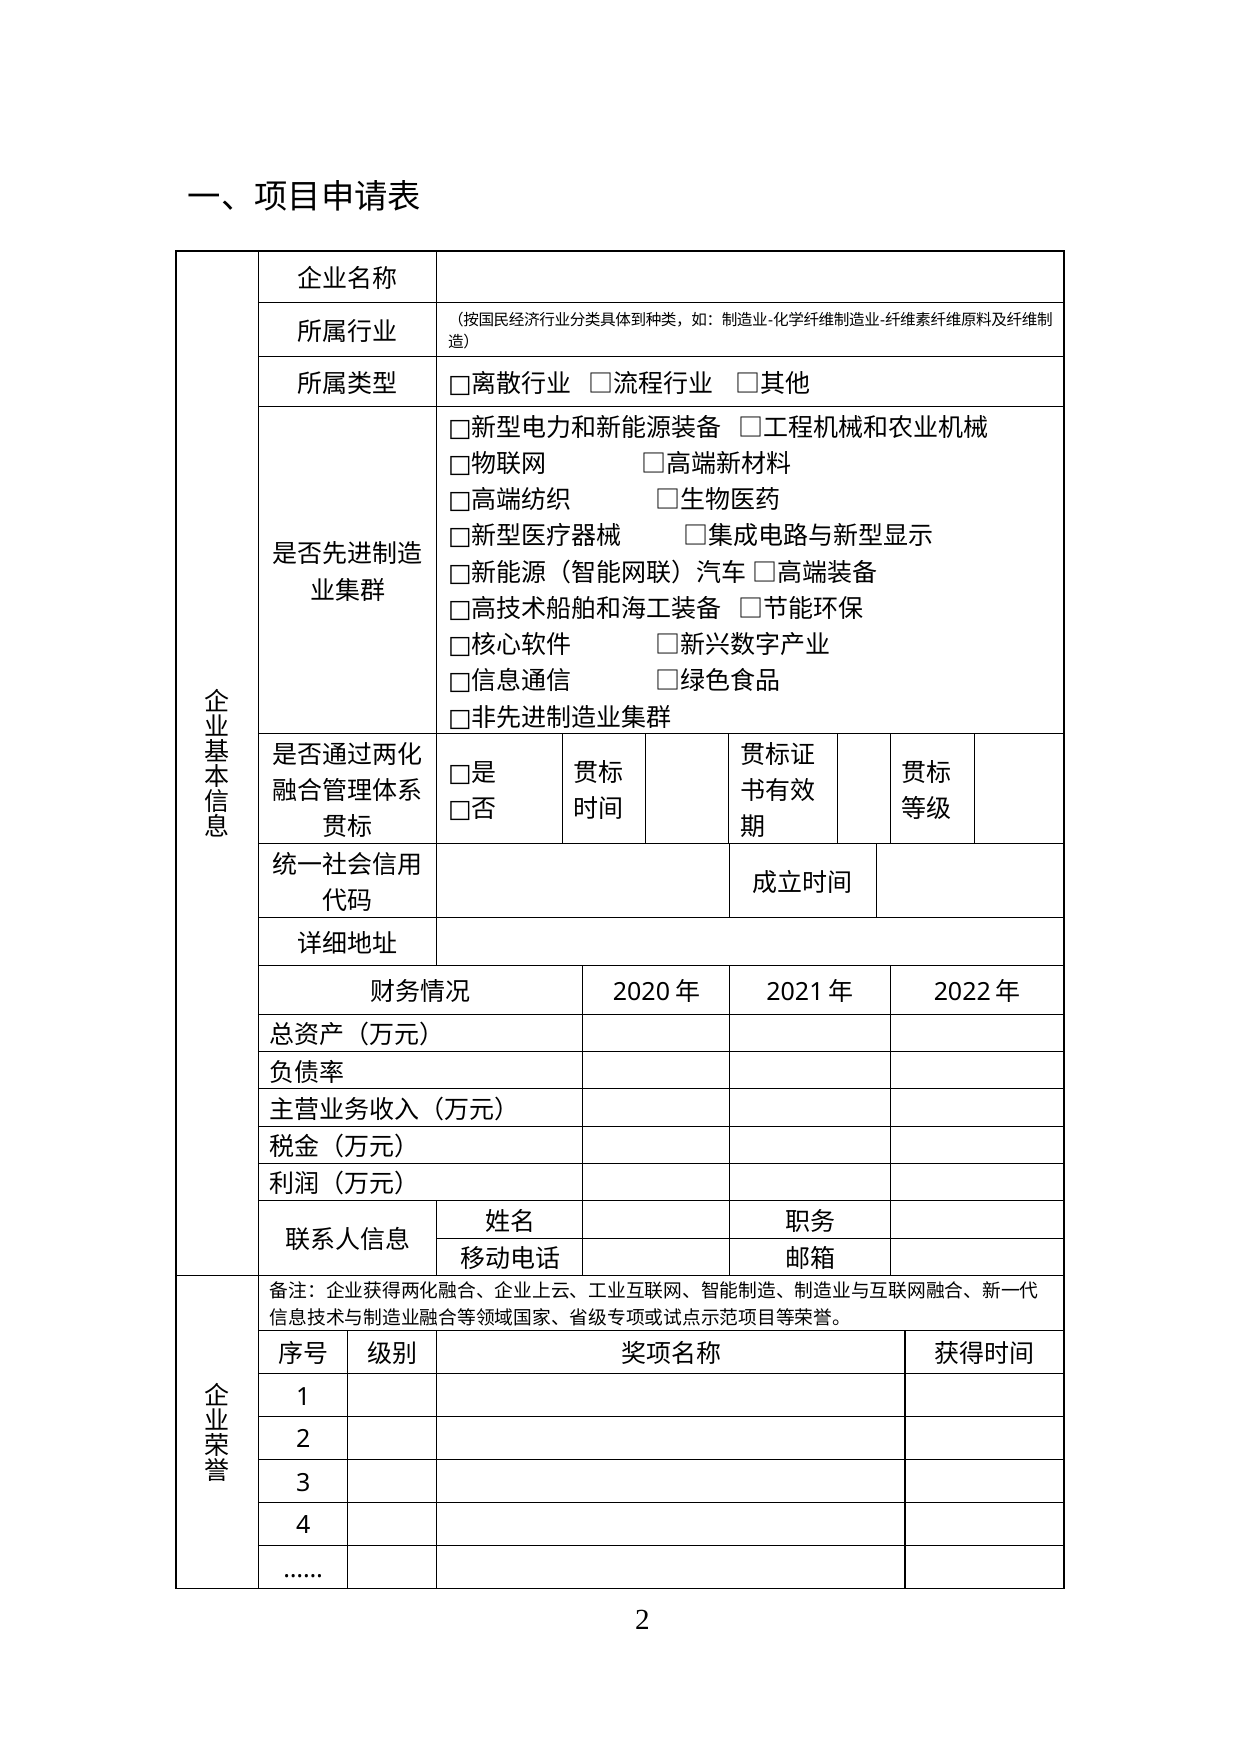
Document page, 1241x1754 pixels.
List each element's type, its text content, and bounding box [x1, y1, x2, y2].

table_cell 总资产（万元） [259, 1015, 582, 1051]
table_cell [583, 1089, 729, 1126]
table_cell [891, 1052, 1063, 1088]
table_cell [906, 1546, 1063, 1588]
table_cell 移动电话 [437, 1239, 582, 1275]
table_cell [891, 1089, 1063, 1126]
table_cell [583, 1164, 729, 1200]
table_cell 负债率 [259, 1052, 582, 1088]
table_cell 邮箱 [730, 1239, 890, 1275]
table_header 企业名称 [259, 252, 436, 302]
table_cell [348, 1374, 436, 1416]
table_cell 3 [259, 1460, 347, 1502]
table_cell □是 □否 [437, 734, 562, 843]
table_cell 税金（万元） [259, 1127, 582, 1163]
table_cell 是否通过两化融合管理体系贯标 [259, 734, 436, 843]
table_cell 备注：企业获得两化融合、企业上云、工业互联网、智能制造、制造业与互联网融合、新一代信息技术与制造业融合等领域国家、省级专项或试点示范项目等荣誉。 [259, 1276, 1063, 1330]
table_cell 2022年 [891, 966, 1063, 1014]
table_cell [348, 1460, 436, 1502]
table_cell [838, 734, 890, 843]
table_cell [906, 1503, 1063, 1545]
table_cell □新型电力和新能源装备 □工程机械和农业机械 □物联网 □高端新材料 □高端纺织 □生物医药 □新型医疗器械 □集成电路与新型显示 □新能源（智能网联）汽车 □高端装备 □高技术船舶和海工装备 □节能环保 □核心软件 □新兴数字产业 □信息通信 □绿色食品 □非先进制造业集群 [437, 407, 1063, 733]
table_cell [730, 1164, 890, 1200]
table_cell [583, 1127, 729, 1163]
table_cell [906, 1417, 1063, 1459]
table_cell 获得时间 [906, 1331, 1063, 1373]
table_cell [730, 1015, 890, 1051]
text 一、项目申请表 [187, 161, 1053, 226]
table_cell 成立时间 [730, 844, 876, 917]
table_cell 统一社会信用代码 [259, 844, 436, 917]
table_cell 财务情况 [259, 966, 582, 1014]
table_cell [906, 1374, 1063, 1416]
table_cell 4 [259, 1503, 347, 1545]
table_cell （按国民经济行业分类具体到种类，如：制造业-化学纤维制造业-纤维素纤维原料及纤维制造） [437, 303, 1063, 356]
table_cell [437, 1417, 904, 1459]
table_cell [437, 918, 1063, 965]
table_cell 主营业务收入（万元） [259, 1089, 582, 1126]
table_cell 是否先进制造业集群 [259, 407, 436, 733]
table_cell [437, 1460, 904, 1502]
table_cell 2021年 [730, 966, 890, 1014]
table_cell [583, 1239, 729, 1275]
table_cell [437, 1374, 904, 1416]
table_cell 1 [259, 1374, 347, 1416]
table_cell 贯标证书有效期 [729, 734, 837, 843]
table_cell [437, 1546, 904, 1588]
table_cell [975, 734, 1063, 843]
table_cell 职务 [730, 1201, 890, 1237]
table_header [437, 252, 1063, 302]
table_cell [891, 1164, 1063, 1200]
table_header 企业基本信息 [177, 252, 258, 1275]
table_cell [437, 1503, 904, 1545]
table_cell [891, 1015, 1063, 1051]
table_cell [730, 1127, 890, 1163]
table_cell [583, 1052, 729, 1088]
table_cell 奖项名称 [437, 1331, 904, 1373]
table_cell [348, 1546, 436, 1588]
table_cell 贯标时间 [563, 734, 645, 843]
table_cell 所属行业 [259, 303, 436, 356]
table_cell [906, 1460, 1063, 1502]
table_cell 2020年 [583, 966, 729, 1014]
table_cell 联系人信息 [259, 1201, 436, 1275]
table_cell [437, 844, 729, 917]
table_cell 企业荣誉 [177, 1276, 258, 1588]
table_cell [583, 1201, 729, 1237]
table_cell [348, 1503, 436, 1545]
table_cell 姓名 [437, 1201, 582, 1237]
table_cell 级别 [348, 1331, 436, 1373]
table_cell [891, 1127, 1063, 1163]
table_cell □离散行业 □流程行业 □其他 [437, 357, 1063, 406]
table_cell 2 [259, 1417, 347, 1459]
table_cell 序号 [259, 1331, 347, 1373]
table_cell 贯标等级 [891, 734, 974, 843]
table_cell [583, 1015, 729, 1051]
table_cell …… [259, 1546, 347, 1588]
table_cell [646, 734, 728, 843]
table_cell [348, 1417, 436, 1459]
table_cell [730, 1052, 890, 1088]
table_cell 所属类型 [259, 357, 436, 406]
table_cell 利润（万元） [259, 1164, 582, 1200]
table_cell [730, 1089, 890, 1126]
table_cell [891, 1201, 1063, 1237]
table_cell 详细地址 [259, 918, 436, 965]
table_cell [877, 844, 1063, 917]
table_cell [891, 1239, 1063, 1275]
